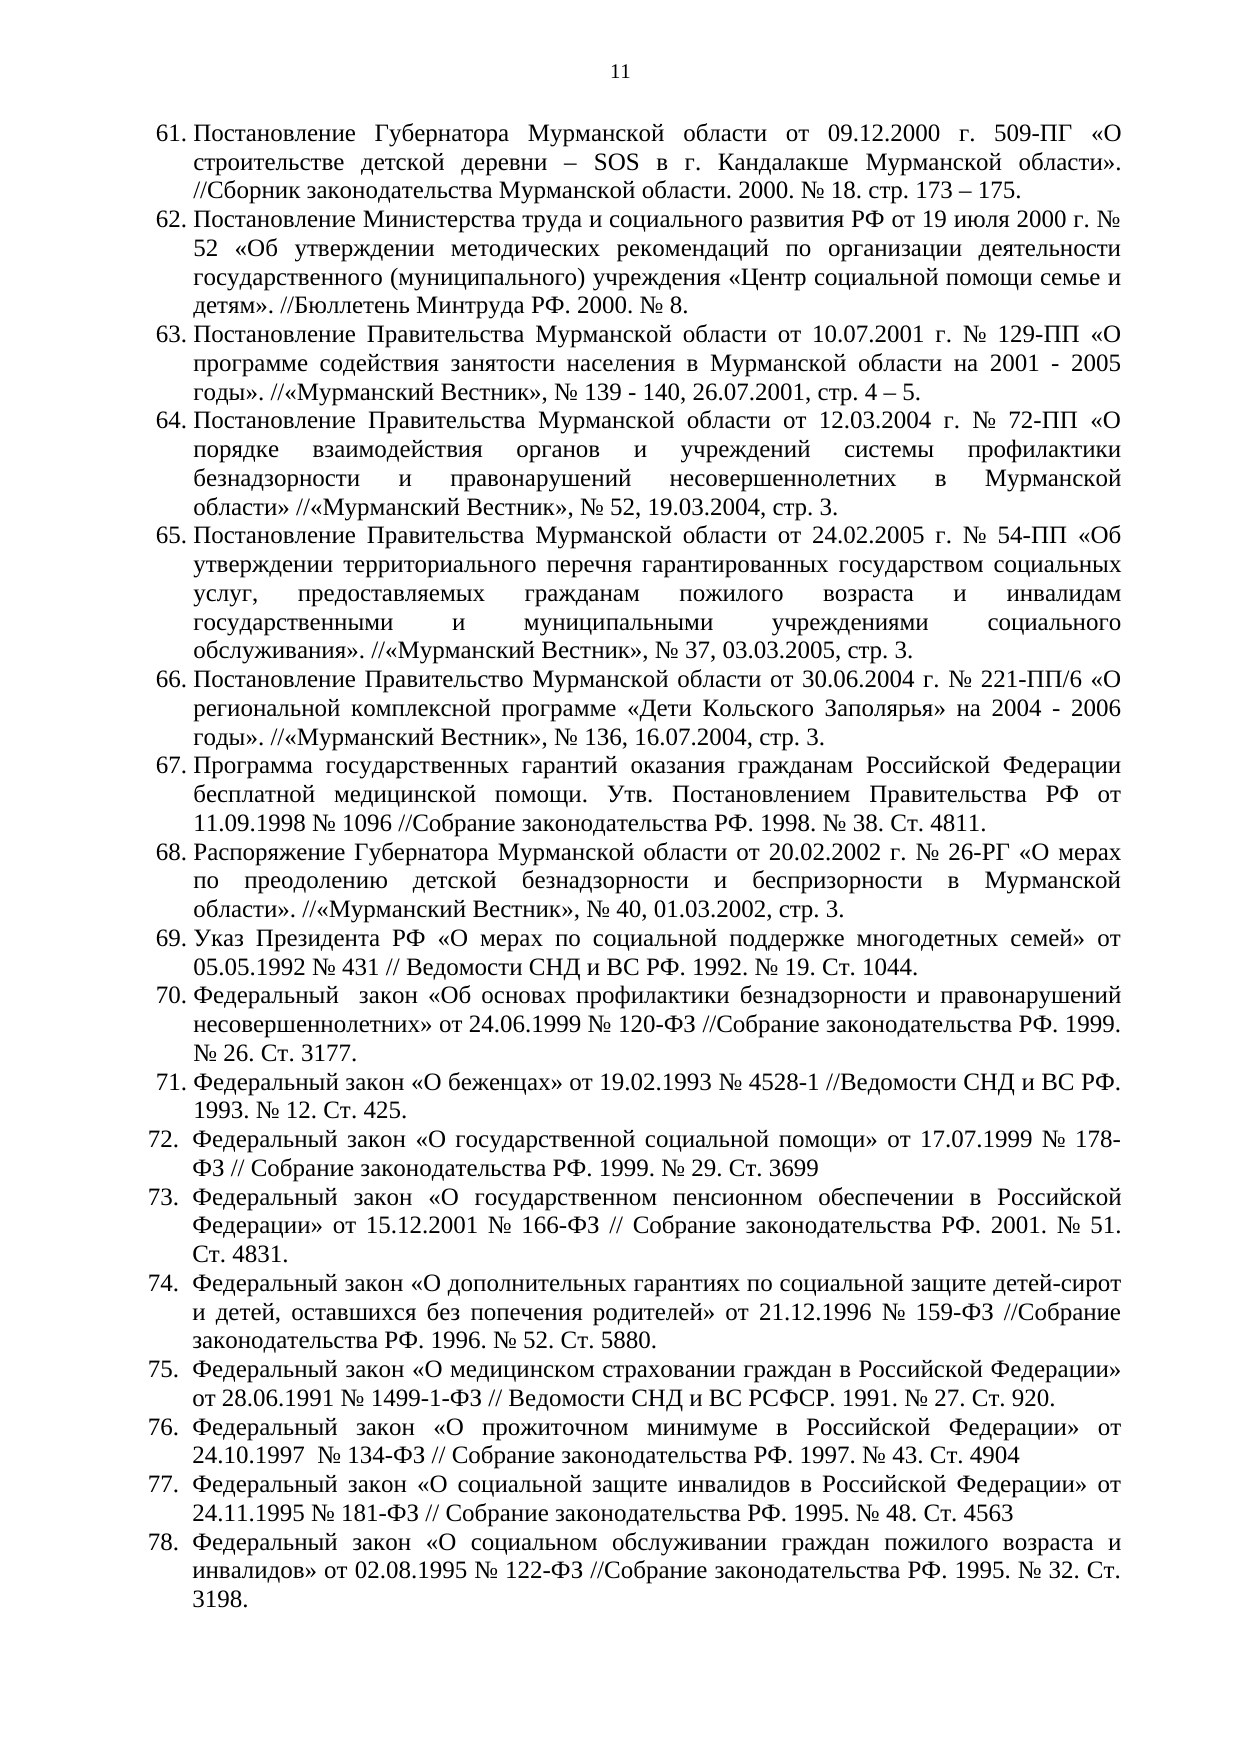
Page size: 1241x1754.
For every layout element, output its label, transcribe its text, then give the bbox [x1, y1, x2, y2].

list Указ Президента РФ «О мерах по социальной поддержке многодетных семей» от 05.05.1992 № 431 // Ведомости СНД и ВС РФ. 1992. № 19. Ст. 1044. [156, 923, 1122, 981]
list Федеральный закон «Об основах профилактики безнадзорности и правонарушений несовершеннолетних» от 24.06.1999 № 120-ФЗ //Собрание законодательства РФ. 1999. № 26. Ст. 3177. [156, 981, 1122, 1067]
list Программа государственных гарантий оказания гражданам Российской Федерации бесплатной медицинской помощи. Утв. Постановлением Правительства РФ от 11.09.1998 № 1096 //Собрание законодательства РФ. 1998. № 38. Ст. 4811. [156, 751, 1122, 837]
list Постановление Правительство Мурманской области от 30.06.2004 г. № 221-ПП/6 «О региональной комплексной программе «Дети Кольского Заполярья» на 2004 - 2006 годы». //«Мурманский Вестник», № 136, 16.07.2004, стр. 3. [156, 664, 1122, 751]
list Федеральный закон «О социальной защите инвалидов в Российской Федерации» от 24.11.1995 № 181-ФЗ // Собрание законодательства РФ. 1995. № 48. Ст. 4563 [148, 1469, 1122, 1527]
list Федеральный закон «О медицинском страховании граждан в Российской Федерации» от 28.06.1991 № 1499-1-ФЗ // Ведомости СНД и ВС РСФСР. 1991. № 27. Ст. 920. [148, 1354, 1122, 1412]
list Федеральный закон «О государственном пенсионном обеспечении в Российской Федерации» от 15.12.2001 № 166-ФЗ // Собрание законодательства РФ. 2001. № 51. Ст. 4831. [148, 1182, 1122, 1268]
list Федеральный закон «О социальном обслуживании граждан пожилого возраста и инвалидов» от 02.08.1995 № 122-ФЗ //Собрание законодательства РФ. 1995. № 32. Ст. 3198. [148, 1527, 1122, 1613]
list Постановление Губернатора Мурманской области от 09.12.2000 г. 509-ПГ «О строительстве детской деревни – SOS в г. Кандалакше Мурманской области». //Сборник законодательства Мурманской области. 2000. № 18. стр. 173 – 175. [156, 118, 1122, 204]
list Постановление Министерства труда и социального развития РФ от 19 июля . № 52 «Об утверждении методических рекомендаций по организации деятельности государственного (муниципального) учреждения «Центр социальной помощи семье и детям». //Бюллетень Минтруда РФ. 2000. № 8. [156, 204, 1122, 319]
list Федеральный закон «О прожиточном минимуме в Российской Федерации» от 24.10.1997 № 134-ФЗ // Собрание законодательства РФ. 1997. № 43. Ст. 4904 [148, 1412, 1122, 1469]
list Постановление Правительства Мурманской области от 24.02.2005 г. № 54-ПП «Об утверждении территориального перечня гарантированных государством социальных услуг, предоставляемых гражданам пожилого возраста и инвалидам государственными и муниципальными учреждениями социального обслуживания». //«Мурманский Вестник», № 37, 03.03.2005, стр. 3. [156, 521, 1122, 664]
list Постановление Правительства Мурманской области от 12.03.2004 г. № 72-ПП «О порядке взаимодействия органов и учреждений системы профилактики безнадзорности и правонарушений несовершеннолетних в Мурманской области» //«Мурманский Вестник», № 52, 19.03.2004, стр. 3. [156, 406, 1122, 521]
list Постановление Правительства Мурманской области от 10.07.2001 г. № 129-ПП «О программе содействия занятости населения в Мурманской области на 2001 - 2005 годы». //«Мурманский Вестник», № 139 - 140, 26.07.2001, стр. 4 – 5. [156, 319, 1122, 406]
list Распоряжение Губернатора Мурманской области от 20.02.2002 г. № 26-РГ «О мерах по преодолению детской безнадзорности и беспризорности в Мурманской области». //«Мурманский Вестник», № 40, 01.03.2002, стр. 3. [156, 837, 1122, 923]
list Федеральный закон «О дополнительных гарантиях по социальной защите детей-сирот и детей, оставшихся без попечения родителей» от 21.12.1996 № 159-ФЗ //Собрание законодательства РФ. 1996. № 52. Ст. 5880. [148, 1268, 1122, 1354]
list Федеральный закон «О беженцах» от 19.02.1993 № 4528-1 //Ведомости СНД и ВС РФ. 1993. № 12. Ст. 425. [156, 1067, 1122, 1124]
list Федеральный закон «О государственной социальной помощи» от 17.07.1999 № 178-ФЗ // Собрание законодательства РФ. 1999. № 29. Ст. 3699 [148, 1124, 1122, 1182]
